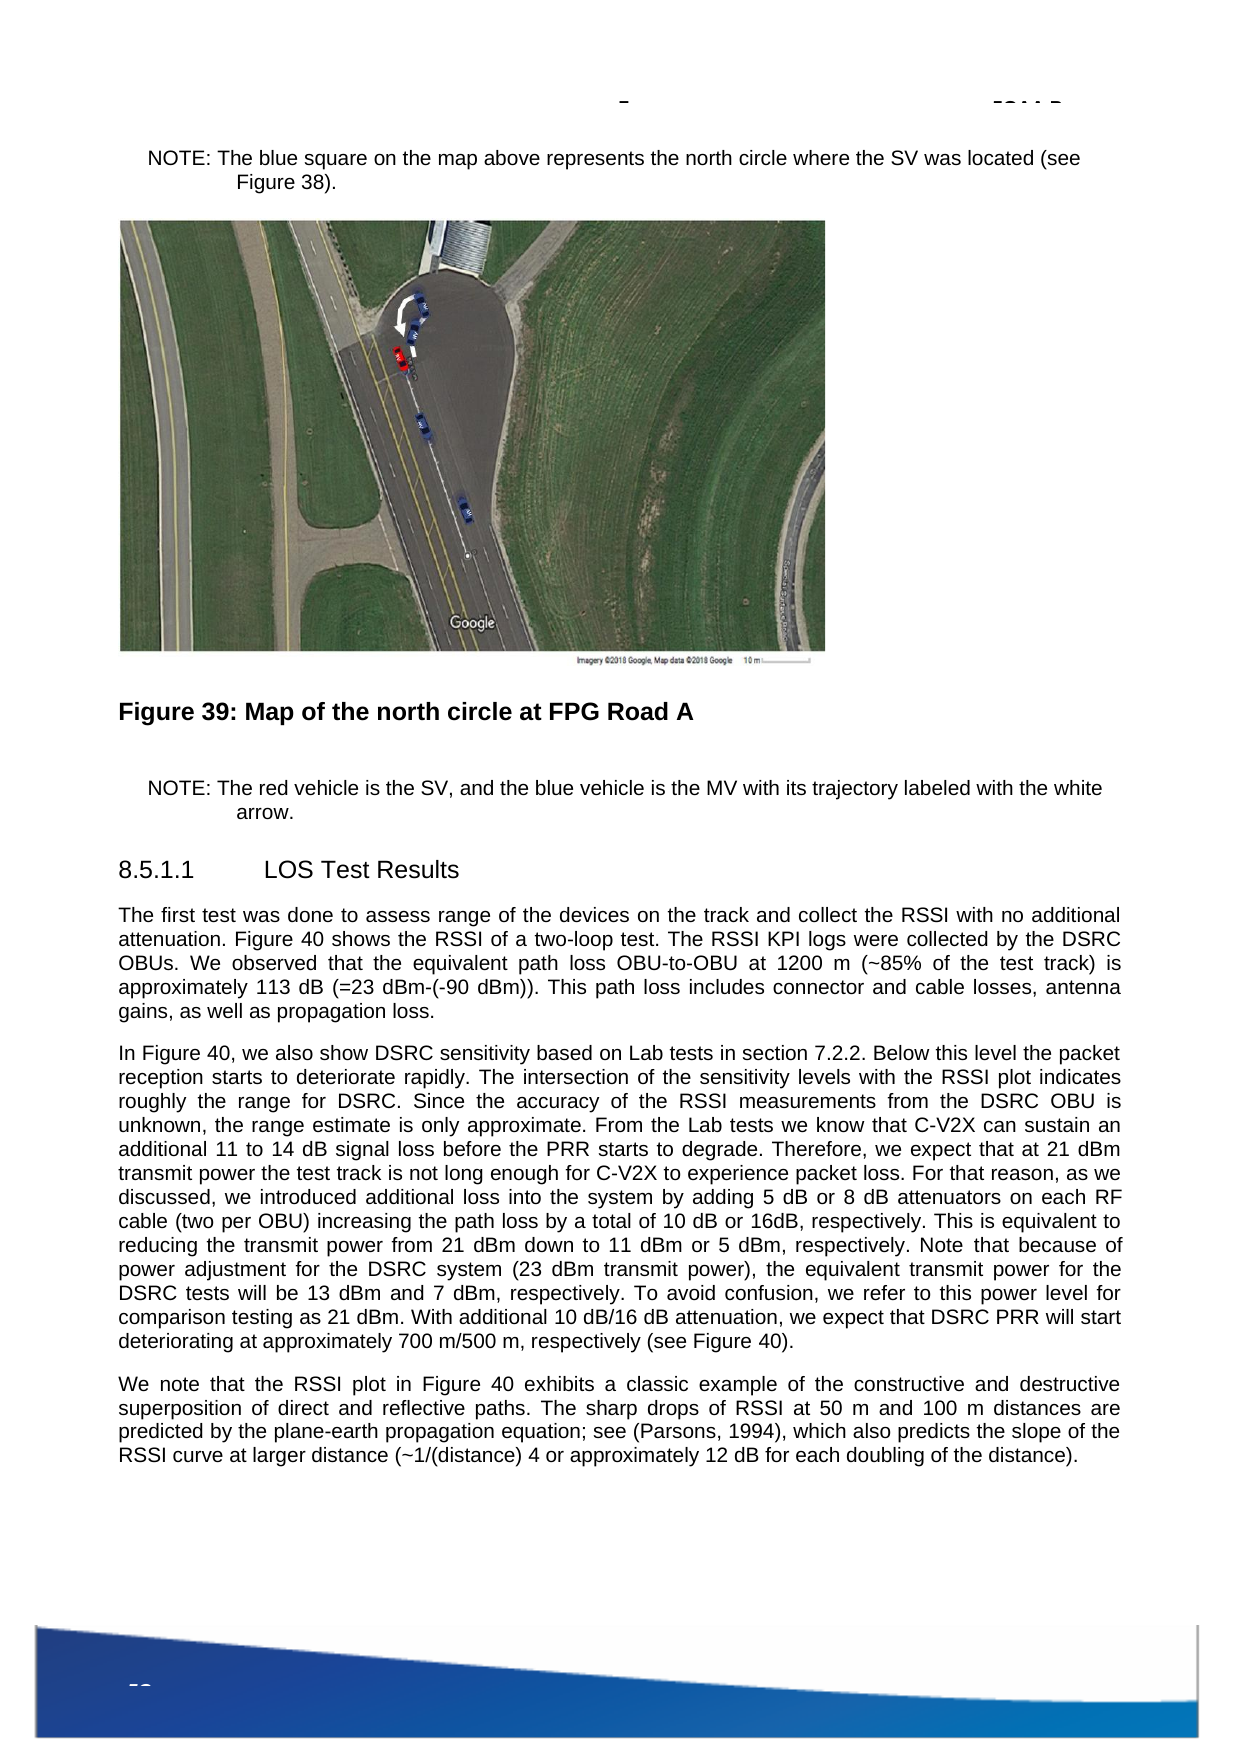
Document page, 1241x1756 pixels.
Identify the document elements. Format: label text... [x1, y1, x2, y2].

text NOTE: The red vehicle is the SV, and the blue vehicle is the MV with its trajectory labeled with the white arrow. [147, 776, 1122, 824]
picture [118, 218, 826, 666]
text In Figure 40, we also show DSRC sensitivity based on Lab tests in section 7.2.2. Below this level the packet reception starts to deteriorate rapidly. The intersection of the sensitivity levels with the RSSI plot indicates roughly the range for DSRC. Since the accuracy of the RSSI measurements from the DSRC OBU is unknown, the range estimate is only approximate. From the Lab tests we know that C-V2X can sustain an additional 11 to 14 dB signal loss before the PRR starts to degrade. Therefore, we expect that at 21 dBm transmit power the test track is not long enough for C-V2X to experience packet loss. For that reason, as we discussed, we introduced additional loss into the system by adding 5 dB or 8 dB attenuators on each RF cable (two per OBU) increasing the path loss by a total of 10 dB or 16dB, respectively. This is equivalent to reducing the transmit power from 21 dBm down to 11 dBm or 5 dBm, respectively. Note that because of power adjustment for the DSRC system (23 dBm transmit power), the equivalent transmit power for the DSRC tests will be 13 dBm and 7 dBm, respectively. To avoid confusion, we refer to this power level for comparison testing as 21 dBm. With additional 10 dB/16 dB attenuation, we expect that DSRC PRR will start deteriorating at approximately 700 m/500 m, respectively (see Figure 40). [118, 1041, 1123, 1353]
subtitle 8.5.1.1 LOS Test Results [118, 855, 1240, 884]
text NOTE: The blue square on the map above represents the north circle where the SV was located (see Figure 38). [147, 146, 1122, 194]
subtitle Figure 39: Map of the north circle at FPG Road A [118, 697, 1240, 726]
picture [0, 1625, 1241, 1755]
text The first test was done to assess range of the devices on the track and collect the RSSI with no additional attenuation. Figure 40 shows the RSSI of a two-loop test. The RSSI KPI logs were collected by the DSRC OBUs. We observed that the equivalent path loss OBU-to-OBU at 1200 m (~85% of the test track) is approximately 113 dB (=23 dBm-(-90 dBm)). This path loss includes connector and cable losses, antenna gains, as well as propagation loss. [118, 903, 1123, 1022]
text We note that the RSSI plot in Figure 40 exhibits a classic example of the constructive and destructive superposition of direct and reflective paths. The sharp drops of RSSI at 50 m and 100 m distances are predicted by the plane-earth propagation equation; see (Parsons, 1994), which also predicts the slope of the RSSI curve at larger distance (~1/(distance) 4 or approximately 12 dB for each doubling of the distance). [118, 1371, 1122, 1467]
